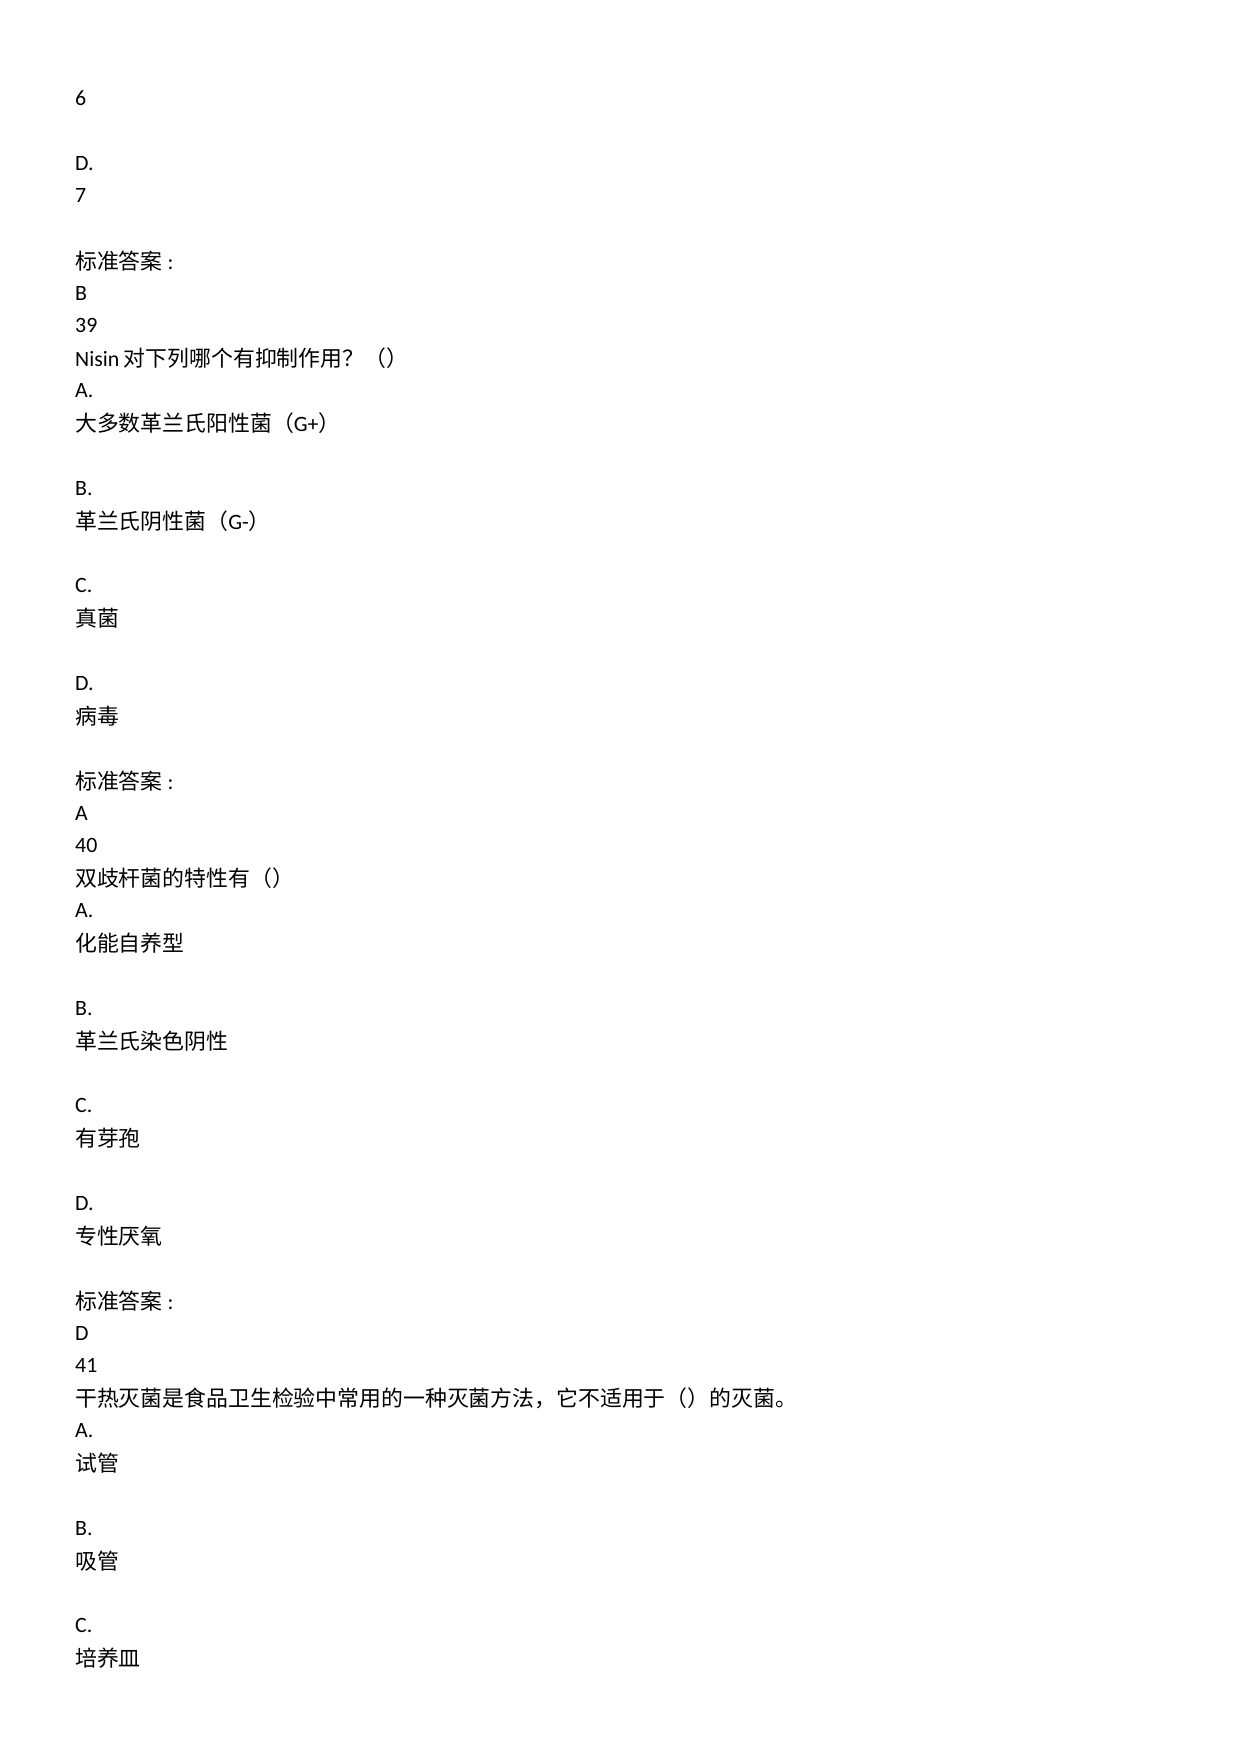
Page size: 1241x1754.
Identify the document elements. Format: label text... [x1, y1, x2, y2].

text A. [75, 373, 1165, 406]
text 化能自养型 [75, 926, 1165, 958]
text 革兰氏阴性菌（G-） [75, 503, 1165, 536]
text B. [75, 1511, 1165, 1543]
text B. [75, 991, 1165, 1023]
text A [75, 796, 1165, 828]
text 有芽孢 [75, 1121, 1165, 1153]
text A. [75, 893, 1165, 926]
text 试管 [75, 1446, 1165, 1478]
text 干热灭菌是食品卫生检验中常用的一种灭菌方法，它不适用于（）的灭菌。 [75, 1381, 1165, 1413]
text 专性厌氧 [75, 1218, 1165, 1251]
text D [75, 1316, 1165, 1348]
text 双歧杆菌的特性有（） [75, 861, 1165, 893]
text D. [75, 146, 1165, 178]
text 革兰氏染色阴性 [75, 1023, 1165, 1056]
text 标准答案 : [75, 243, 1165, 276]
text 41 [75, 1348, 1165, 1381]
text 标准答案 : [75, 1283, 1165, 1316]
text B. [75, 471, 1165, 503]
text B [75, 276, 1165, 308]
text C. [75, 1088, 1165, 1121]
text 40 [75, 828, 1165, 861]
text 培养皿 [75, 1641, 1165, 1673]
text 7 [75, 178, 1165, 211]
text 39 [75, 308, 1165, 341]
text 标准答案 : [75, 763, 1165, 796]
text Nisin对下列哪个有抑制作用？（） [75, 341, 1165, 373]
text D. [75, 1186, 1165, 1218]
text 6 [75, 81, 1165, 113]
text A. [75, 1413, 1165, 1446]
text C. [75, 568, 1165, 601]
text 大多数革兰氏阳性菌（G+） [75, 406, 1165, 438]
text 病毒 [75, 698, 1165, 731]
text C. [75, 1608, 1165, 1641]
text 真菌 [75, 601, 1165, 633]
text D. [75, 666, 1165, 698]
text 吸管 [75, 1543, 1165, 1576]
